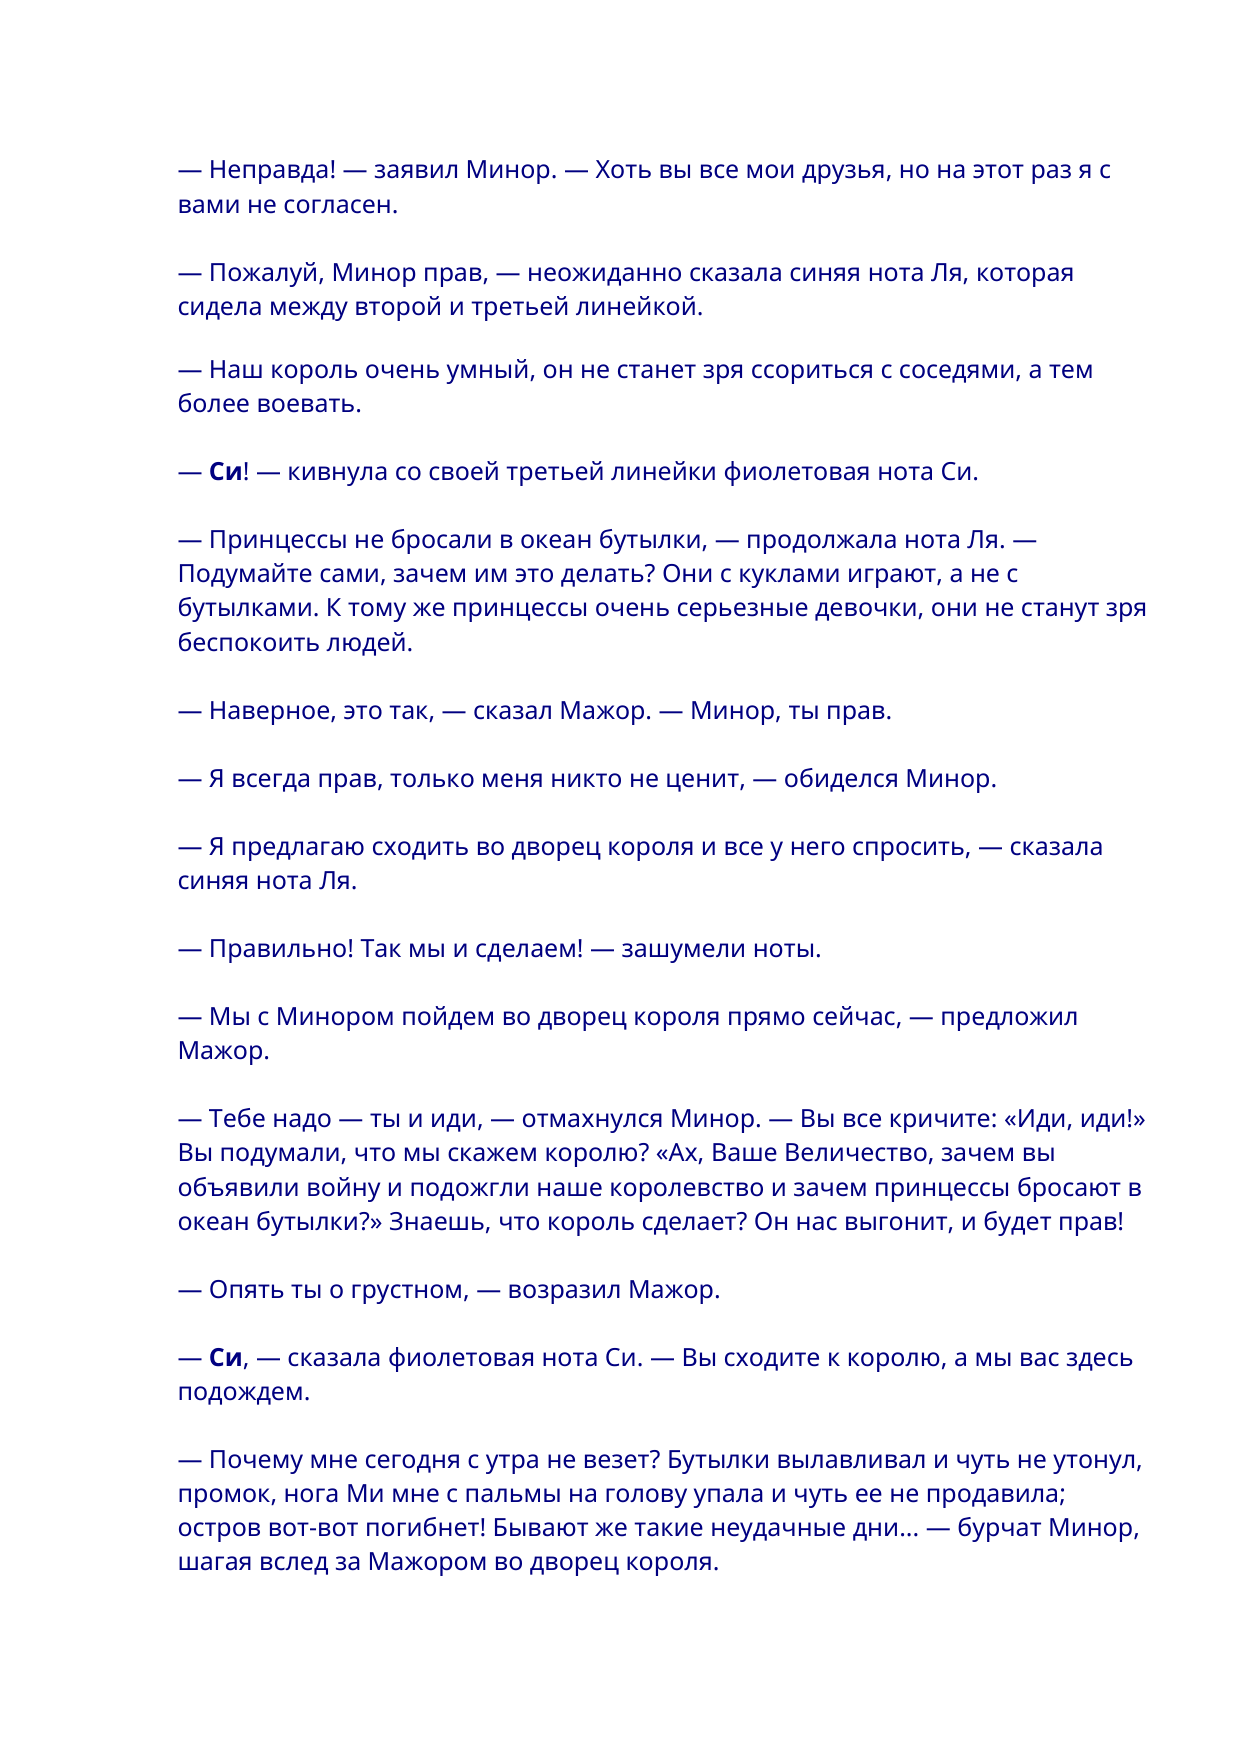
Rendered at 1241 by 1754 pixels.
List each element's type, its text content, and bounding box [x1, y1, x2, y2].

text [177, 118, 1152, 322]
text — Наш король очень умный, он не станет зря ссориться с соседями, а тем более воевать. — Си! — кивнула со своей третьей линейки фиолетовая нота Си. — Принцессы не бросали в океан бутылки, — продолжала нота Ля. — Подумайте сами, зачем им это делать? Они с куклами играют, а не с бутылками. К тому же принцессы очень серьезные девочки, они не станут зря беспокоить людей. — Наверное, это так, — сказал Мажор. — Минор, ты прав. — Я всегда прав, только меня никто не ценит, — обиделся Минор. — Я предлагаю сходить во дворец короля и все у него спросить, — сказала синяя нота Ля. — Правильно! Так мы и сделаем! — зашумели ноты. — Мы с Минором пойдем во дворец короля прямо сейчас, — предложил Мажор. — Тебе надо — ты и иди, — отмахнулся Минор. — Вы все кричите: «Иди, иди!» Вы подумали, что мы скажем королю? «Ах, Ваше Величество, зачем вы объявили войну и подожгли наше королевство и зачем принцессы бросают в океан бутылки?» Знаешь, что король сделает? Он нас выгонит, и будет прав! — Опять ты о грустном, — возразил Мажор. — Си, — сказала фиолетовая нота Си. — Вы сходите к королю, а мы вас здесь подождем. — Почему мне сегодня с утра не везет? Бутылки вылавливал и чуть не утонул, промок, нога Ми мне с пальмы на голову упала и чуть ее не продавила; остров вот-вот погибнет! Бывают же такие неудачные дни... — бурчат Минор, шагая вслед за Мажором во дворец короля. [177, 352, 1152, 1578]
